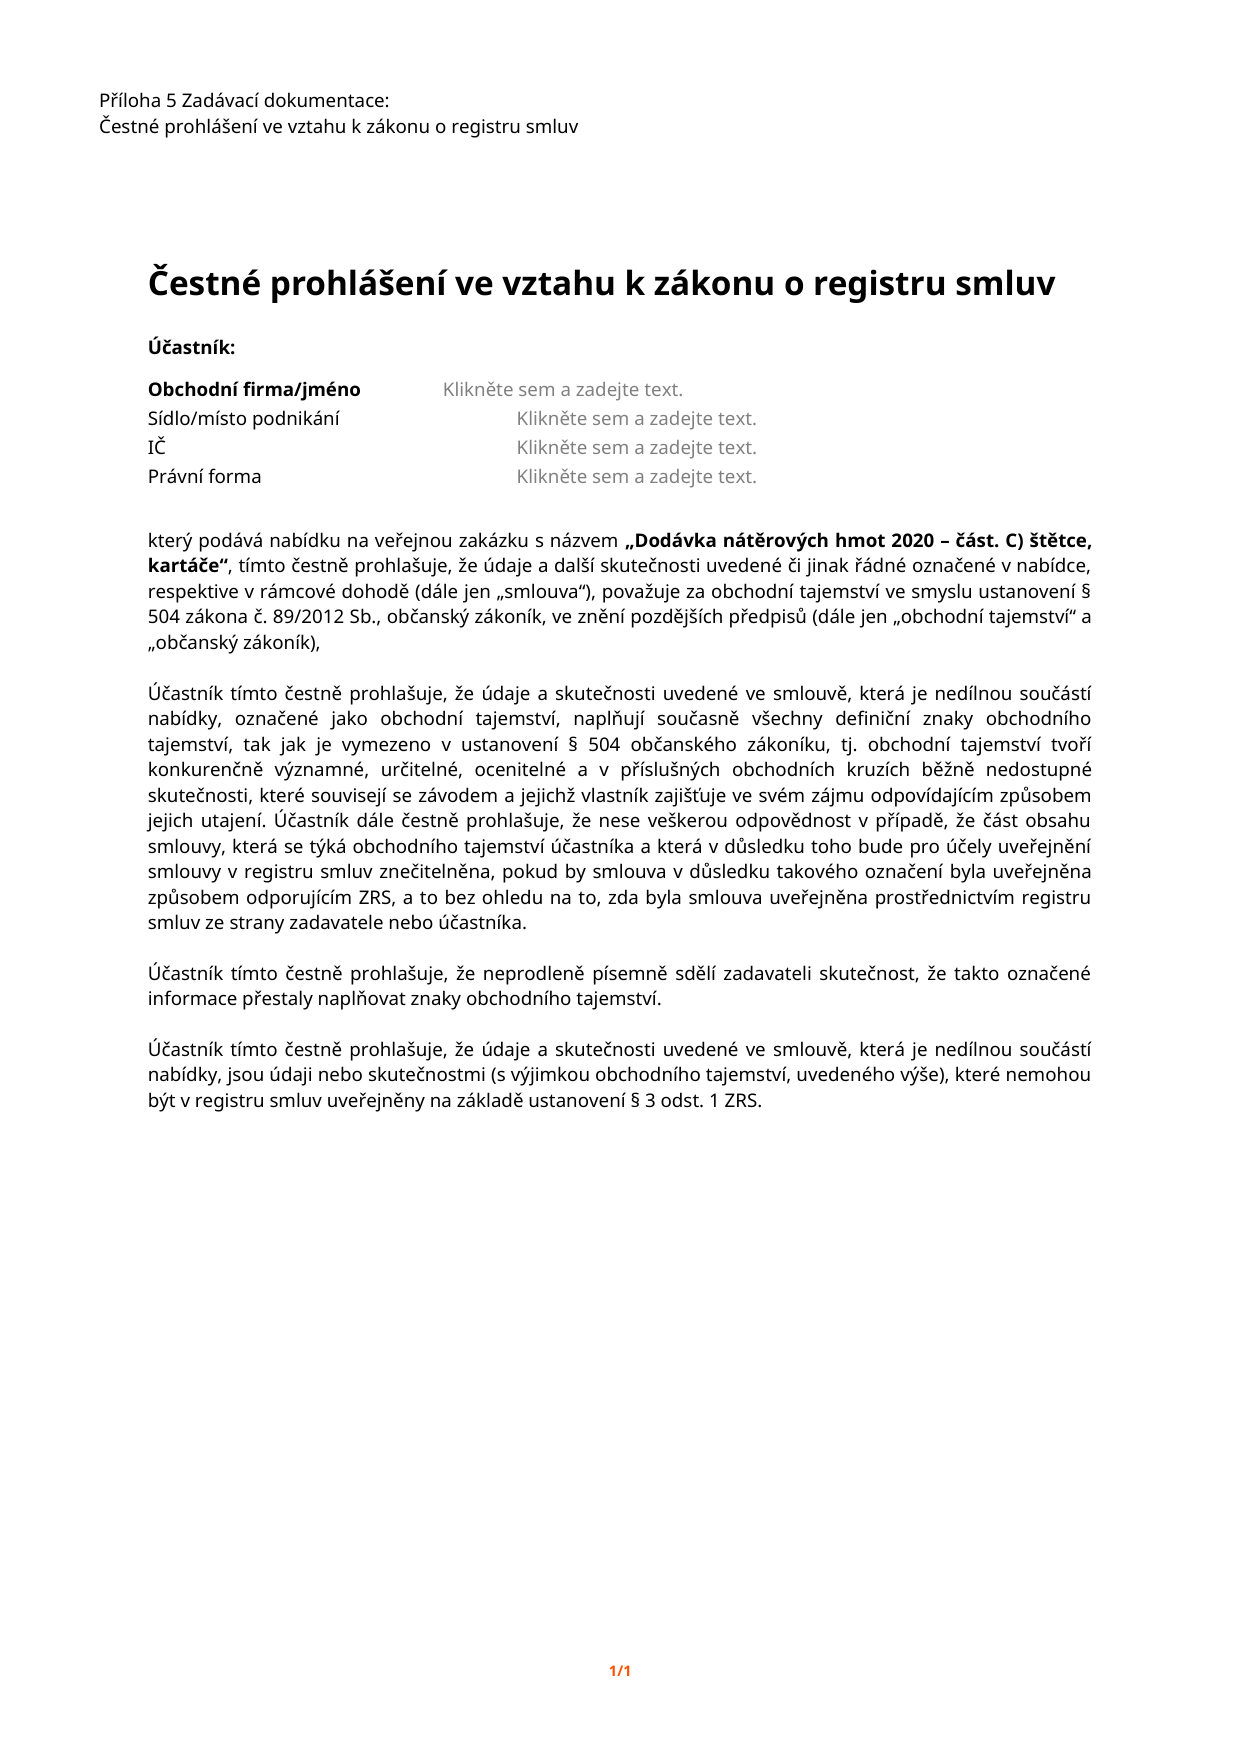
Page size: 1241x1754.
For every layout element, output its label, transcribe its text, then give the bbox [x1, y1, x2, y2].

text Právní forma [148, 460, 1093, 489]
title Čestné prohlášení ve vztahu k zákonu o registru smluv [148, 259, 1093, 305]
text IČ [148, 431, 1093, 460]
text Obchodní firma/jméno [148, 373, 1093, 402]
text Účastník: [148, 330, 1093, 361]
text Účastník tímto čestně prohlašuje, že údaje a skutečnosti uvedené ve smlouvě, která je nedílnou součástí nabídky, označené jako obchodní tajemství, naplňují současně všechny definiční znaky obchodního tajemství, tak jak je vymezeno v ustanovení § 504 občanského zákoníku, tj. obchodní tajemství tvoří konkurenčně významné, určitelné, ocenitelné a v příslušných obchodních kruzích běžně nedostupné skutečnosti, které souvisejí se závodem a jejichž vlastník zajišťuje ve svém zájmu odpovídajícím způsobem jejich utajení. Účastník dále čestně prohlašuje, že nese veškerou odpovědnost v případě, že část obsahu smlouvy, která se týká obchodního tajemství účastníka a která v důsledku toho bude pro účely uveřejnění smlouvy v registru smluv znečitelněna, pokud by smlouva v důsledku takového označení byla uveřejněna způsobem odporujícím ZRS, a to bez ohledu na to, zda byla smlouva uveřejněna prostřednictvím registru smluv ze strany zadavatele nebo účastníka. [148, 680, 1093, 935]
text Účastník tímto čestně prohlašuje, že neprodleně písemně sdělí zadavateli skutečnost, že takto označené informace přestaly naplňovat znaky obchodního tajemství. [148, 960, 1093, 1011]
text který podává nabídku na veřejnou zakázku s názvem „Dodávka nátěrových hmot 2020 – část. C) štětce, kartáče“, tímto čestně prohlašuje, že údaje a další skutečnosti uvedené či jinak řádné označené v nabídce, respektive v rámcové dohodě (dále jen „smlouva“), považuje za obchodní tajemství ve smyslu ustanovení § 504 zákona č. 89/2012 Sb., občanský zákoník, ve znění pozdějších předpisů (dále jen „obchodní tajemství“ a „občanský zákoník), [148, 527, 1093, 655]
text Sídlo/místo podnikání [148, 402, 1093, 431]
text Účastník tímto čestně prohlašuje, že údaje a skutečnosti uvedené ve smlouvě, která je nedílnou součástí nabídky, jsou údaji nebo skutečnostmi (s výjimkou obchodního tajemství, uvedeného výše), které nemohou být v registru smluv uveřejněny na základě ustanovení § 3 odst. 1 ZRS. [148, 1036, 1093, 1113]
